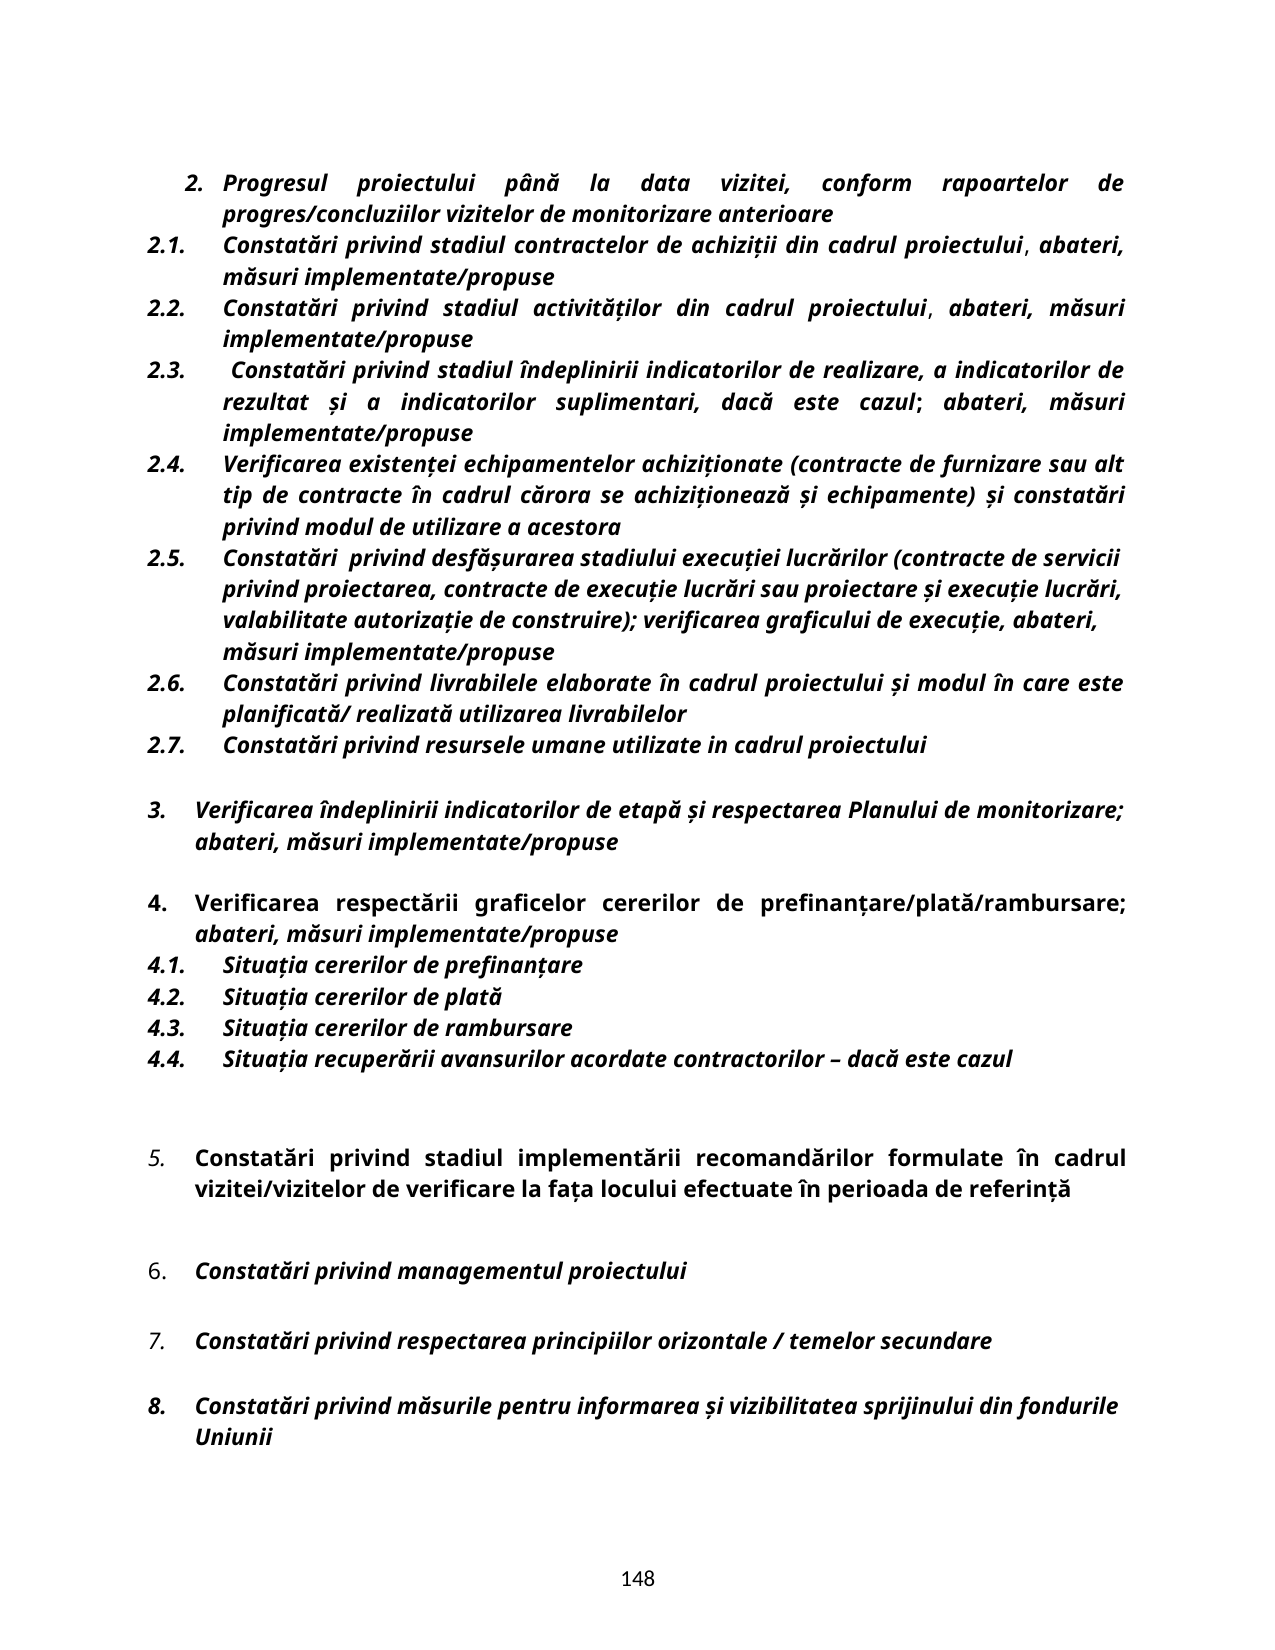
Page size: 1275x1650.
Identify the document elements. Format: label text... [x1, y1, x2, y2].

list Constatări privind livrabilele elaborate în cadrul proiectului și modul în care este planificată/ realizată utilizarea livrabilelor [148, 667, 1127, 729]
list Progresul proiectului până la data vizitei, conform rapoartelor de progres/concluziilor vizitelor de monitorizare anterioare [185, 167, 1127, 229]
list Constatări privind stadiul activităților din cadrul proiectului, abateri, măsuri implementate/propuse [148, 292, 1127, 354]
list Constatări privind managementul proiectului [148, 1255, 1127, 1286]
list Constatări privind stadiul implementării recomandărilor formulate în cadrul vizitei/vizitelor de verificare la fața locului efectuate în perioada de referință [148, 1142, 1127, 1204]
list Constatări privind respectarea principiilor orizontale / temelor secundare [148, 1325, 1127, 1356]
list Constatări privind resursele umane utilizate in cadrul proiectului [148, 729, 1127, 760]
list Situația cererilor de prefinanțare [148, 949, 1127, 981]
list Constatări privind desfășurarea stadiului execuției lucrărilor (contracte de servicii privind proiectarea, contracte de execuție lucrări sau proiectare și execuție lucrări, valabilitate autorizație de construire); verificarea graficului de execuție, abateri, măsuri implementate/propuse [148, 542, 1127, 667]
list Verificarea respectării graficelor cererilor de prefinanțare/plată/rambursare; abateri, măsuri implementate/propuse [148, 887, 1127, 949]
list Constatări privind stadiul contractelor de achiziții din cadrul proiectului, abateri, măsuri implementate/propuse [148, 229, 1127, 292]
list Situația cererilor de rambursare [148, 1012, 1127, 1043]
list Situația cererilor de plată [148, 981, 1127, 1012]
list Verificarea îndeplinirii indicatorilor de etapă și respectarea Planului de monitorizare; abateri, măsuri implementate/propuse [148, 794, 1127, 857]
list Situația recuperării avansurilor acordate contractorilor – dacă este cazul [148, 1043, 1127, 1074]
list Verificarea existenței echipamentelor achiziționate (contracte de furnizare sau alt tip de contracte în cadrul cărora se achiziționează și echipamente) și constatări privind modul de utilizare a acestora [148, 448, 1127, 542]
list Constatări privind stadiul îndeplinirii indicatorilor de realizare, a indicatorilor de rezultat și a indicatorilor suplimentari, dacă este cazul; abateri, măsuri implementate/propuse [148, 354, 1127, 448]
list Constatări privind măsurile pentru informarea și vizibilitatea sprijinului din fondurile Uniunii [148, 1390, 1127, 1452]
